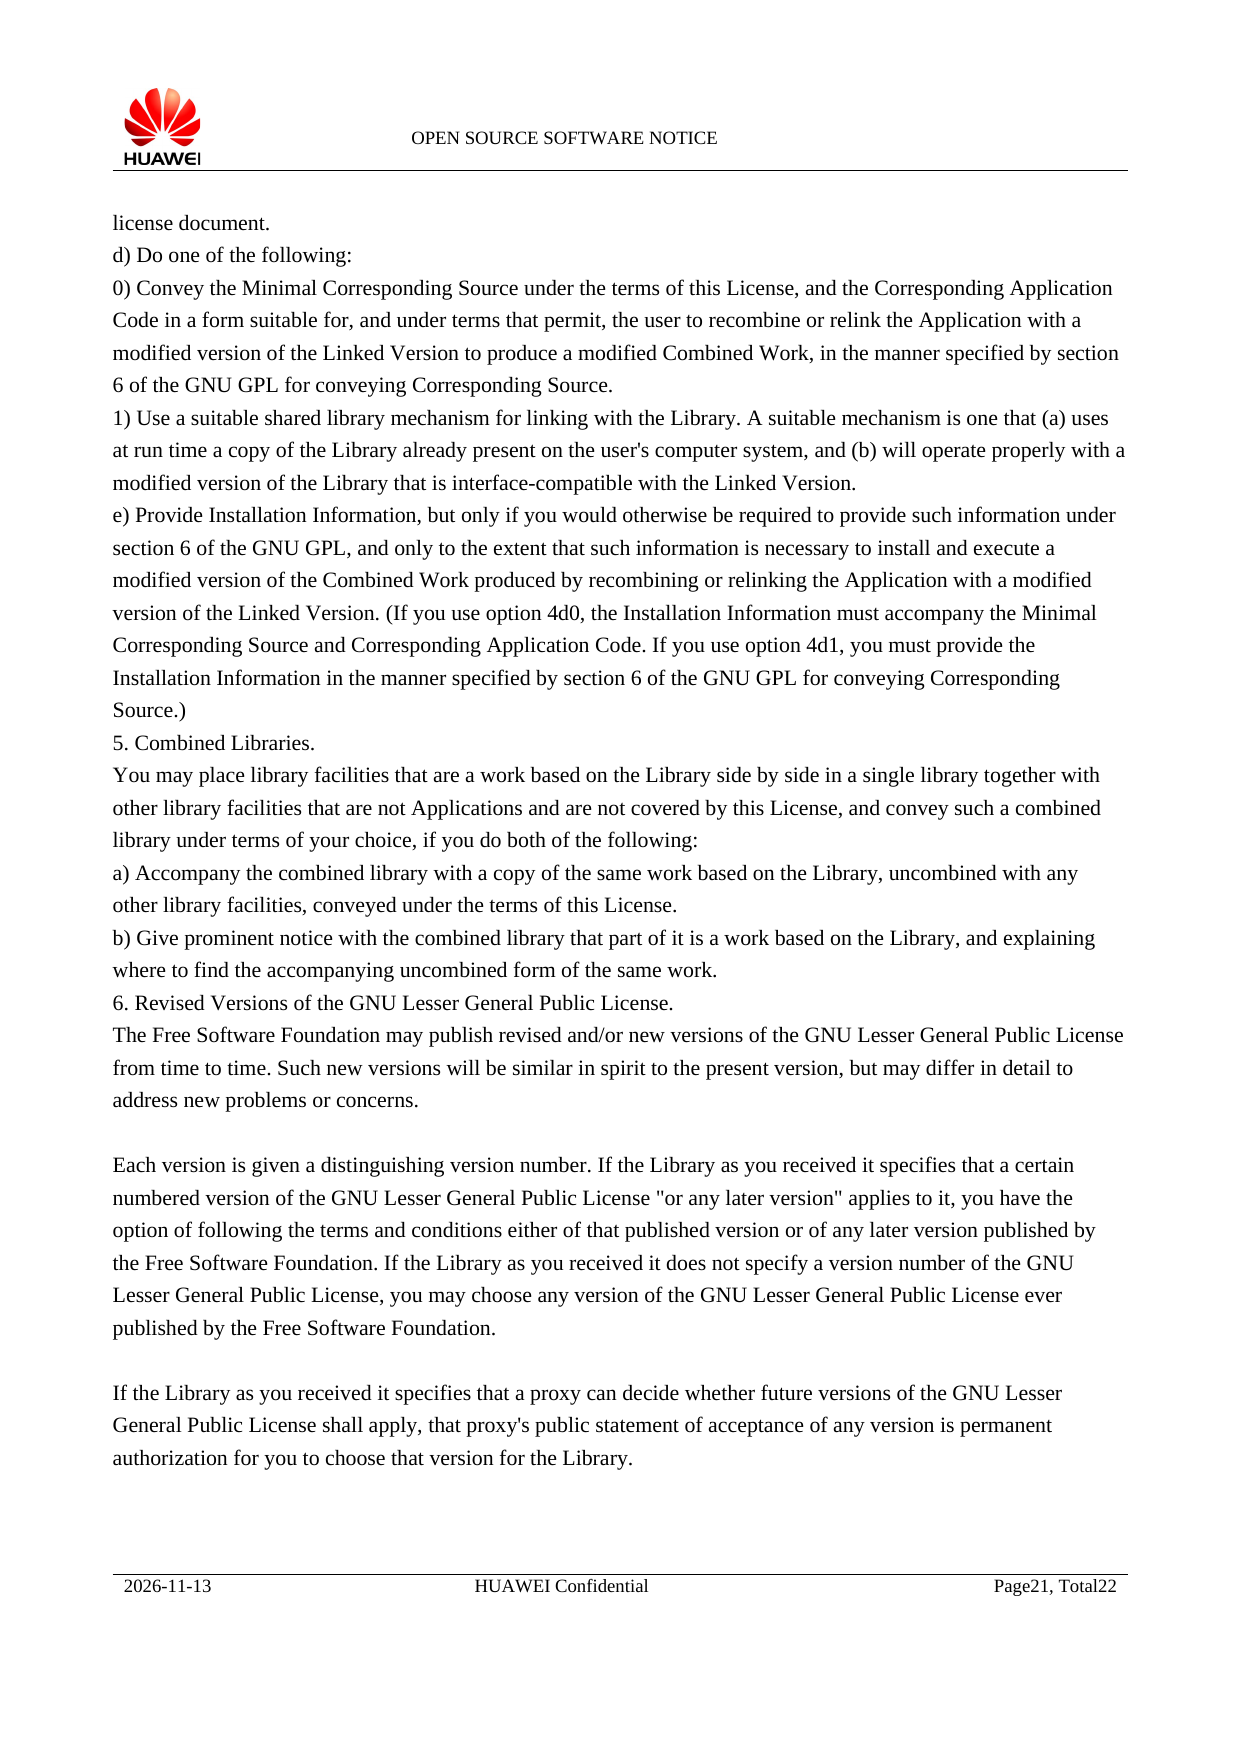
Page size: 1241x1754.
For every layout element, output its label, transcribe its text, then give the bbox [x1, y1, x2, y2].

text e) Provide Installation Information, but only if you would otherwise be required to provide such information under section 6 of the GNU GPL, and only to the extent that such information is necessary to install and execute a modified version of the Combined Work produced by recombining or relinking the Application with a modified version of the Linked Version. (If you use option 4d0, the Installation Information must accompany the Minimal Corresponding Source and Corresponding Application Code. If you use option 4d1, you must provide the Installation Information in the manner specified by section 6 of the GNU GPL for conveying Corresponding Source.) [112, 499, 1128, 726]
text b) Give prominent notice with the combined library that part of it is a work based on the Library, and explaining where to find the accompanying uncombined form of the same work. [112, 921, 1128, 986]
text The Free Software Foundation may publish revised and/or new versions of the GNU Lesser General Public License from time to time. Such new versions will be similar in spirit to the present version, but may differ in detail to address new problems or concerns. [112, 1019, 1128, 1116]
text You may place library facilities that are a work based on the Library side by side in a single library together with other library facilities that are not Applications and are not covered by this License, and convey such a combined library under terms of your choice, if you do both of the following: [112, 759, 1128, 856]
text 1) Use a suitable shared library mechanism for linking with the Library. A suitable mechanism is one that (a) uses at run time a copy of the Library already present on the user's computer system, and (b) will operate properly with a modified version of the Library that is interface-compatible with the Linked Version. [112, 401, 1128, 499]
picture [124, 88, 201, 165]
text 6. Revised Versions of the GNU Lesser General Public License. [112, 986, 1128, 1019]
text a) Accompany the combined library with a copy of the same work based on the Library, uncombined with any other library facilities, conveyed under the terms of this License. [112, 856, 1128, 921]
text 5. Combined Libraries. [112, 726, 1128, 759]
text d) Do one of the following: [112, 239, 1128, 271]
text Each version is given a distinguishing version number. If the Library as you received it specifies that a certain numbered version of the GNU Lesser General Public License "or any later version" applies to it, you have the option of following the terms and conditions either of that published version or of any later version published by the Free Software Foundation. If the Library as you received it does not specify a version number of the GNU Lesser General Public License, you may choose any version of the GNU Lesser General Public License ever published by the Free Software Foundation. [112, 1149, 1128, 1344]
text 0) Convey the Minimal Corresponding Source under the terms of this License, and the Corresponding Application Code in a form suitable for, and under terms that permit, the user to recombine or relink the Application with a modified version of the Linked Version to produce a modified Combined Work, in the manner specified by section 6 of the GNU GPL for conveying Corresponding Source. [112, 271, 1128, 401]
